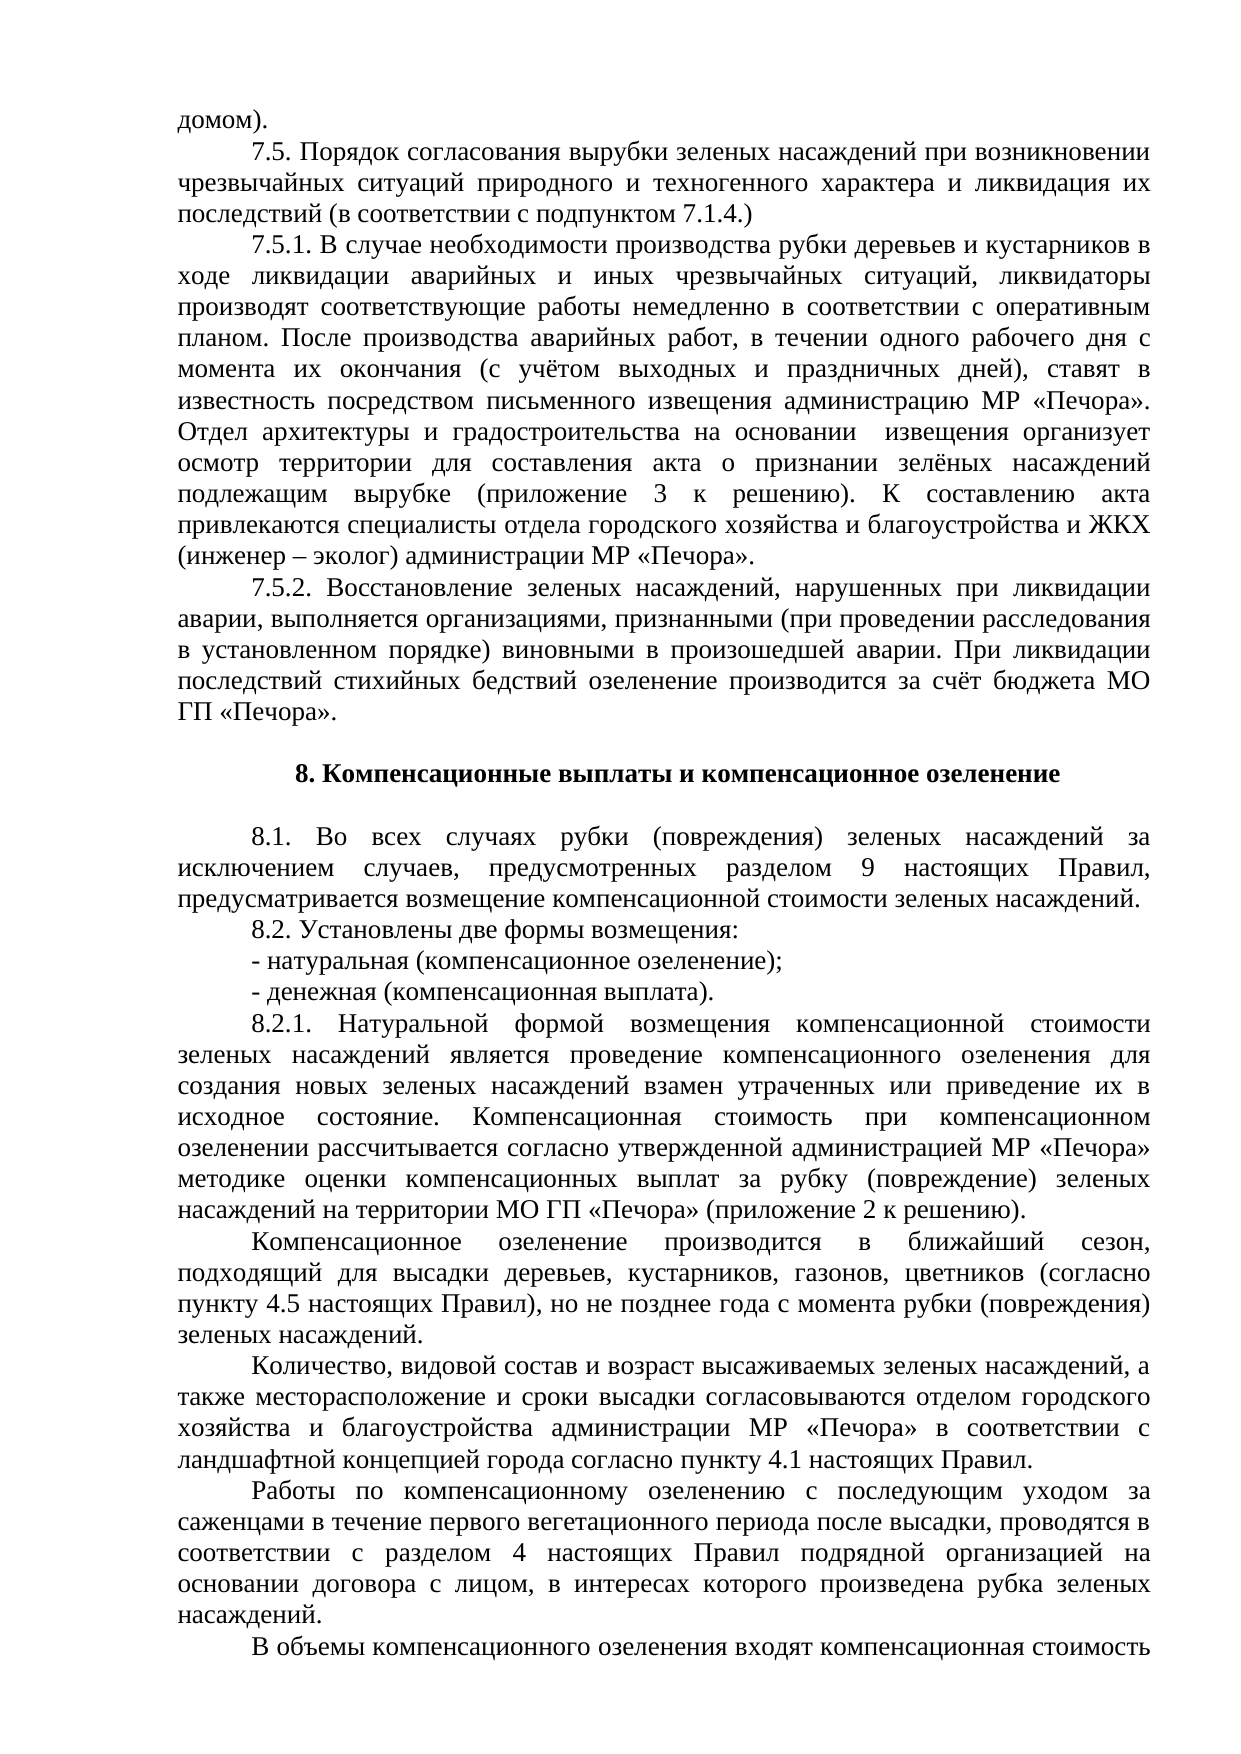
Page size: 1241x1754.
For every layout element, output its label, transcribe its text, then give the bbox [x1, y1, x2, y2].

text - натуральная (компенсационное озеленение); [177, 944, 1152, 976]
text 7.5. Порядок согласования вырубки зеленых насаждений при возникновении чрезвычайных ситуаций природного и техногенного характера и ликвидация их последствий (в соответствии с подпунктом 7.1.4.) [177, 134, 1152, 228]
text 8.2.1. Натуральной формой возмещения компенсационной стоимости зеленых насаждений является проведение компенсационного озеленения для создания новых зеленых насаждений взамен утраченных или приведение их в исходное состояние. Компенсационная стоимость при компенсационном озеленении рассчитывается согласно утвержденной администрацией МР «Печора» методике оценки компенсационных выплат за рубку (повреждение) зеленых насаждений на территории МО ГП «Печора» (приложение 2 к решению). [177, 1007, 1152, 1225]
text 8.1. Во всех случаях рубки (повреждения) зеленых насаждений за исключением случаев, предусмотренных разделом 9 настоящих Правил, предусматривается возмещение компенсационной стоимости зеленых насаждений. [177, 820, 1152, 913]
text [177, 103, 1152, 134]
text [177, 1629, 1152, 1661]
text Работы по компенсационному озеленению с последующим уходом за саженцами в течение первого вегетационного периода после высадки, проводятся в соответствии с разделом 4 настоящих Правил подрядной организацией на основании договора с лицом, в интересах которого произведена рубка зеленых насаждений. [177, 1474, 1152, 1629]
text 8. Компенсационные выплаты и компенсационное озеленение [177, 757, 1152, 789]
text Количество, видовой состав и возраст высаживаемых зеленых насаждений, а также месторасположение и сроки высадки согласовываются отделом городского хозяйства и благоустройства администрации МР «Печора» в соответствии с ландшафтной концепцией города согласно пункту 4.1 настоящих Правил. [177, 1349, 1152, 1474]
text 8.2. Установлены две формы возмещения: [177, 913, 1152, 944]
text 7.5.1. В случае необходимости производства рубки деревьев и кустарников в ходе ликвидации аварийных и иных чрезвычайных ситуаций, ликвидаторы производят соответствующие работы немедленно в соответствии с оперативным планом. После производства аварийных работ, в течении одного рабочего дня с момента их окончания (с учётом выходных и праздничных дней), ставят в известность посредством письменного извещения администрацию МР «Печора». Отдел архитектуры и градостроительства на основании извещения организует осмотр территории для составления акта о признании зелёных насаждений подлежащим вырубке (приложение 3 к решению). К составлению акта привлекаются специалисты отдела городского хозяйства и благоустройства и ЖКХ (инженер – эколог) администрации МР «Печора». [177, 228, 1152, 571]
text Компенсационное озеленение производится в ближайший сезон, подходящий для высадки деревьев, кустарников, газонов, цветников (согласно пункту 4.5 настоящих Правил), но не позднее года с момента рубки (повреждения) зеленых насаждений. [177, 1225, 1152, 1349]
text - денежная (компенсационная выплата). [177, 976, 1152, 1007]
text 7.5.2. Восстановление зеленых насаждений, нарушенных при ликвидации аварии, выполняется организациями, признанными (при проведении расследования в установленном порядке) виновными в произошедшей аварии. При ликвидации последствий стихийных бедствий озеленение производится за счёт бюджета МО ГП «Печора». [177, 571, 1152, 726]
